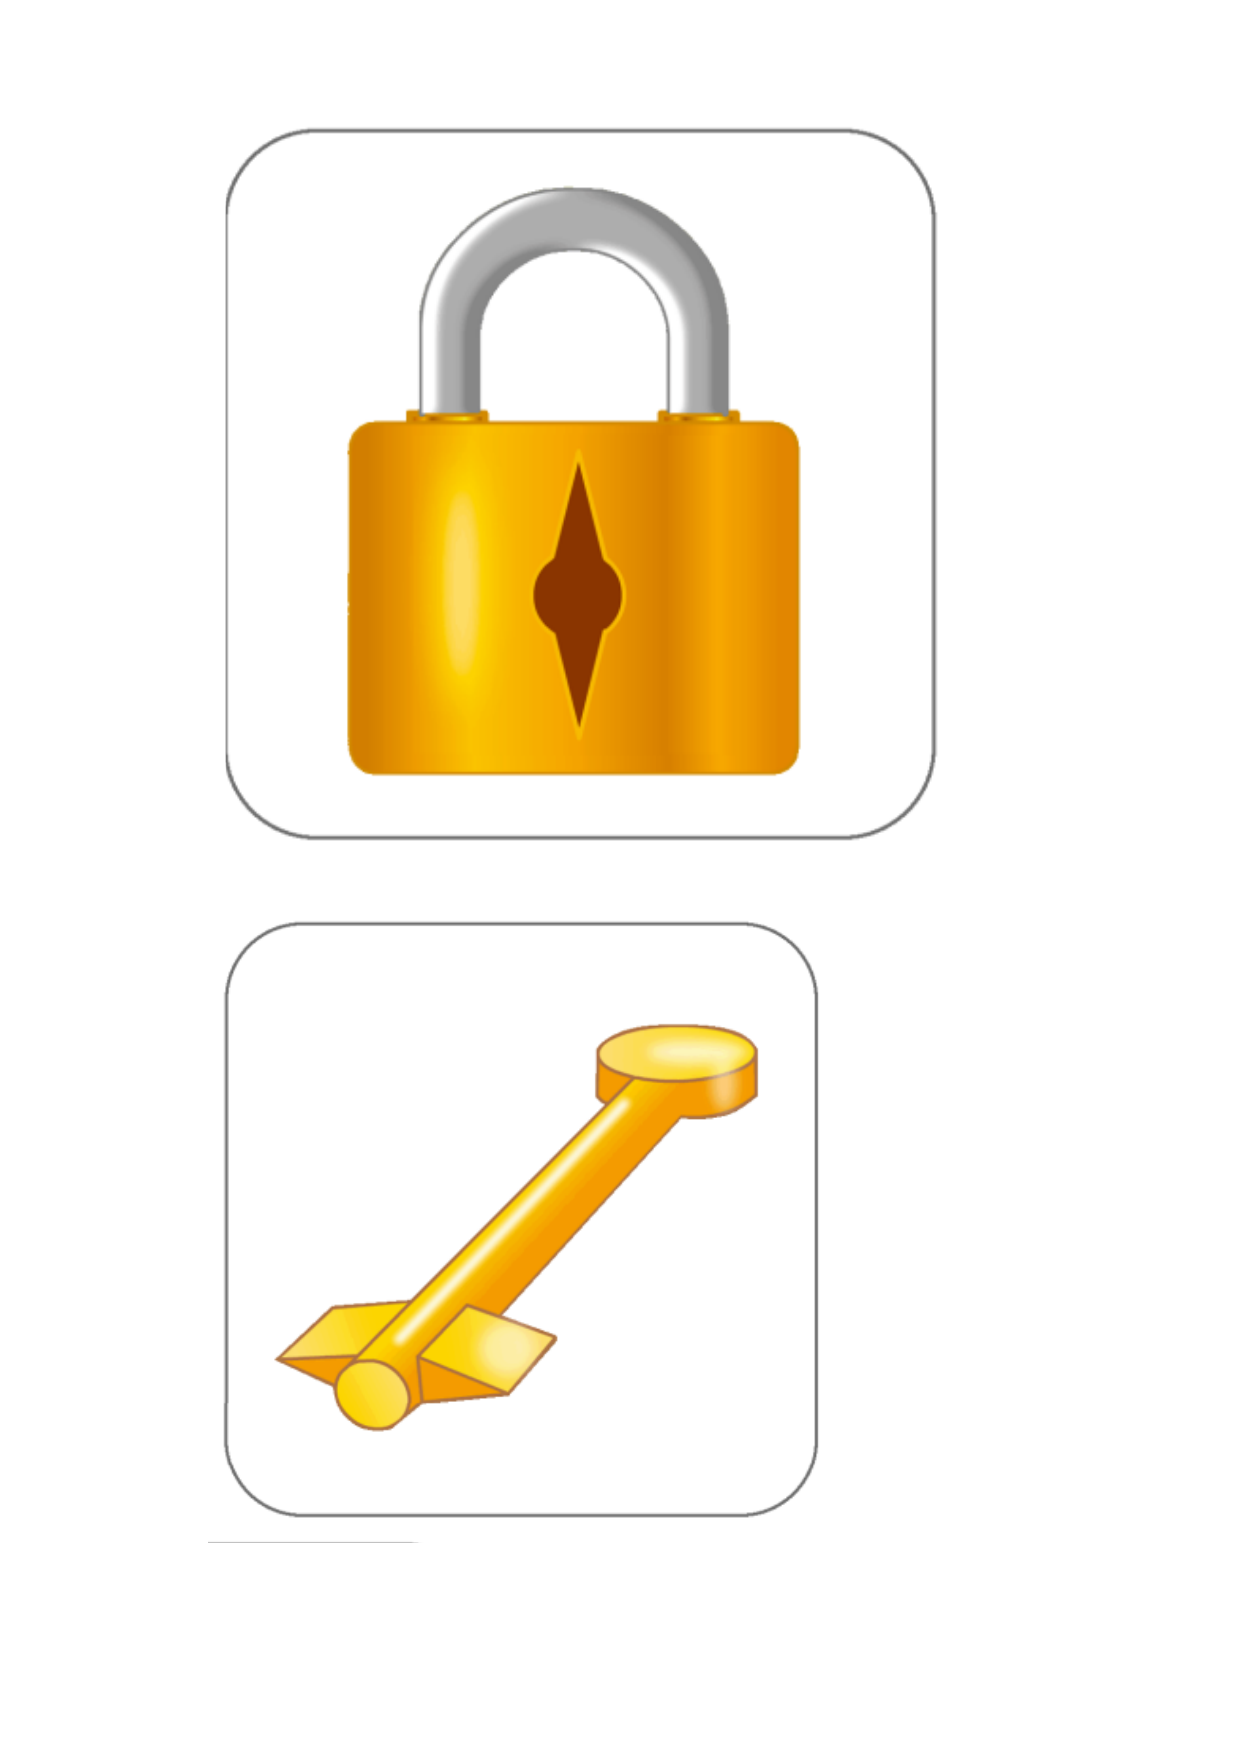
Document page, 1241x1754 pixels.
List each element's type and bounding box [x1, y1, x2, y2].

picture [208, 902, 844, 1543]
picture [225, 117, 943, 841]
